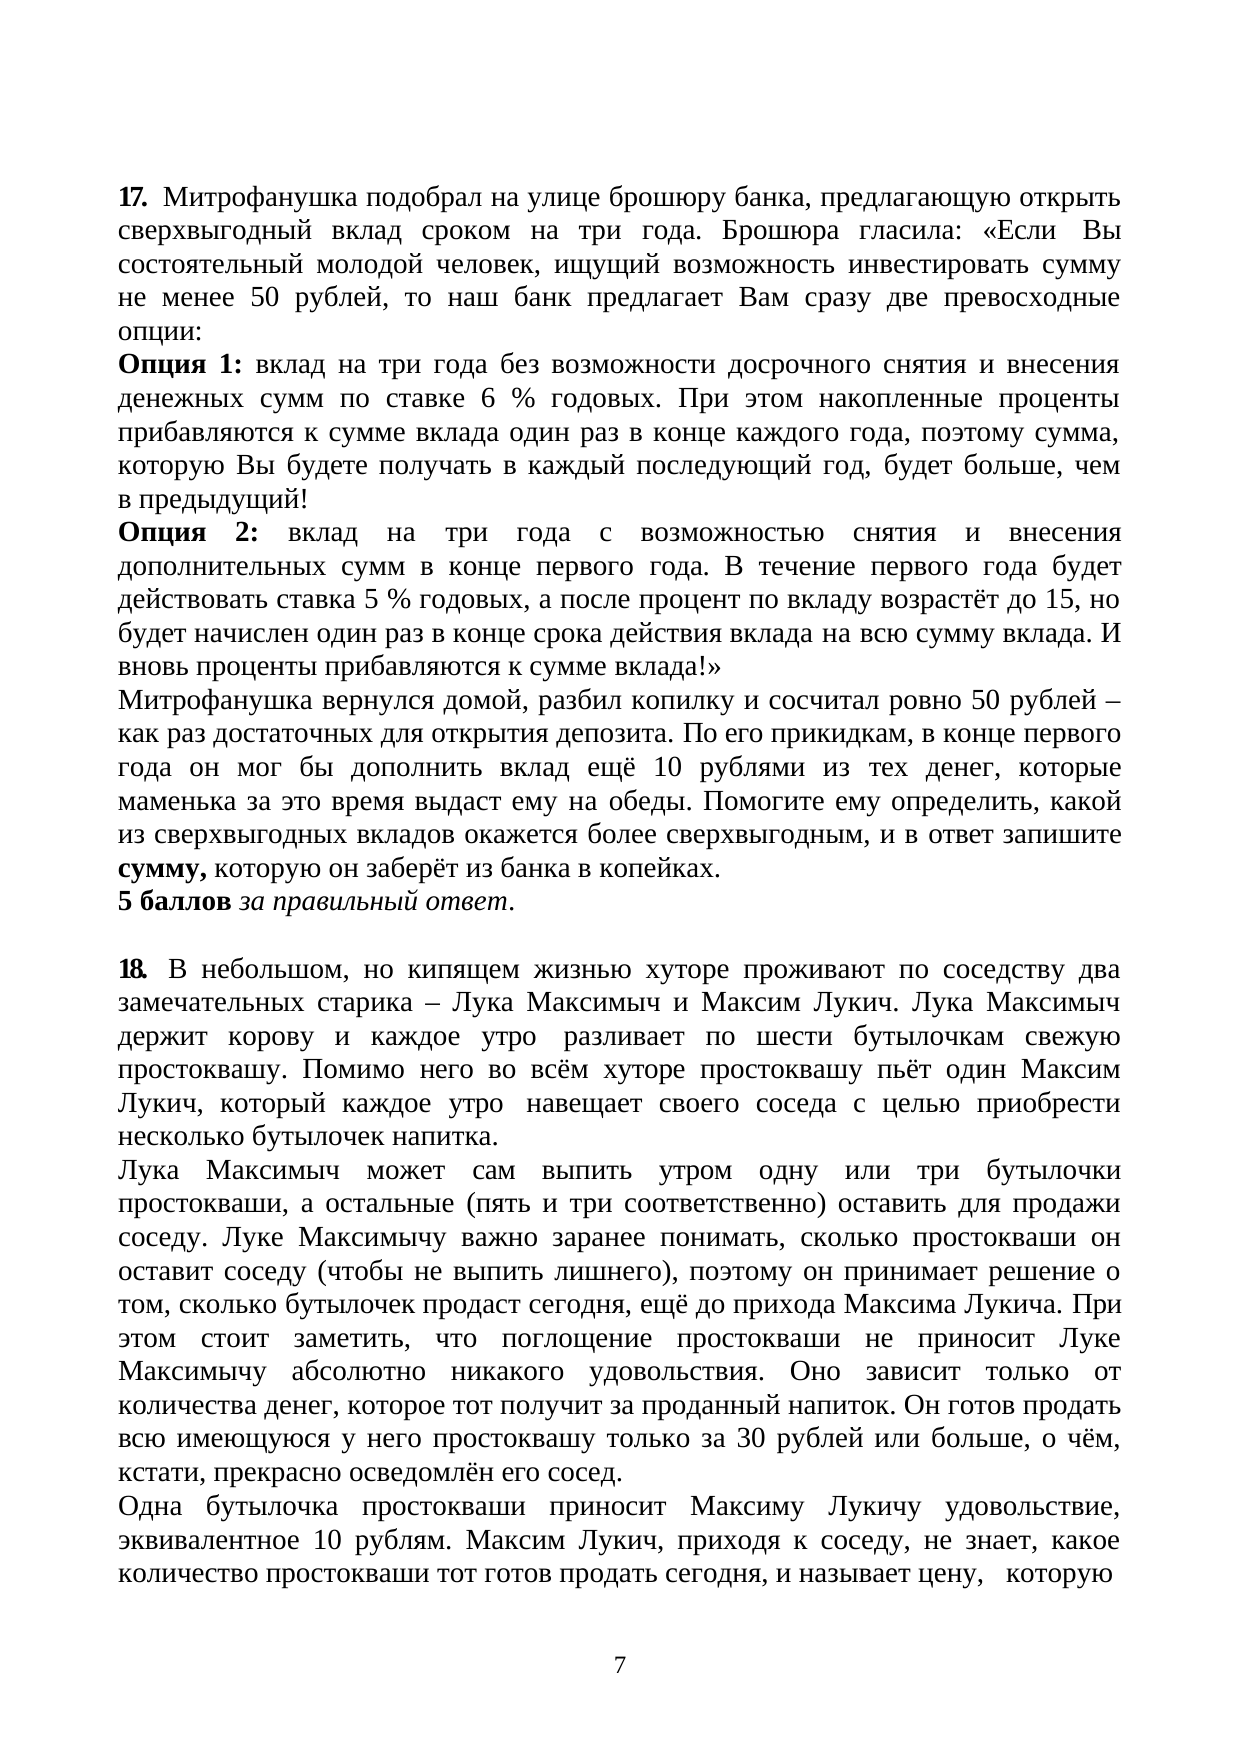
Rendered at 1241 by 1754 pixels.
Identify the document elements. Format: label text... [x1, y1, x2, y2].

text Митрофанушка вернулся домой, разбил копилку и сосчитал ровно 50 рублей – как раз достаточных для открытия депозита. По его прикидкам, в конце первого года он мог бы дополнить вклад ещё 10 рублями из тех денег, которые маменька за это время выдаст ему на обеды. Помогите ему определить, какой из сверхвыгодных вкладов окажется более сверхвыгодным, и в ответ запишите сумму, которую он заберёт из банка в копейках. [118, 682, 1122, 883]
list Митрофанушка подобрал на улице брошюру банка, предлагающую открыть сверхвыгодный вклад сроком на три года. Брошюра гласила: «Если Вы состоятельный молодой человек, ищущий возможность инвестировать сумму не менее 50 рублей, то наш банк предлагает Вам сразу две превосходные опции: [118, 179, 1122, 347]
text Опция 1: вклад на три года без возможности досрочного снятия и внесения денежных сумм по ставке 6 % годовых. При этом накопленные проценты прибавляются к сумме вклада один раз в конце каждого года, поэтому сумма, которую Вы будете получать в каждый последующий год, будет больше, чем в предыдущий! [118, 347, 1121, 514]
text 5 баллов за правильный ответ. [118, 883, 1134, 917]
text Одна бутылочка простокваши приносит Максиму Лукичу удовольствие, эквивалентное 10 рублям. Максим Лукич, приходя к соседу, не знает, какое количество простокваши тот готов продать сегодня, и называет цену, которую [118, 1488, 1121, 1589]
text Опция 2: вклад на три года с возможностью снятия и внесения дополнительных сумм в конце первого года. В течение первого года будет действовать ставка 5 % годовых, а после процент по вкладу возрастёт до 15, но будет начислен один раз в конце срока действия вклада на всю сумму вклада. И вновь проценты прибавляются к сумме вклада!» [118, 514, 1122, 682]
list В небольшом, но кипящем жизнью хуторе проживают по соседству два замечательных старика – Лука Максимыч и Максим Лукич. Лука Максимыч держит корову и каждое утро разливает по шести бутылочкам свежую простоквашу. Помимо него во всём хуторе простоквашу пьёт один Максим Лукич, который каждое утро навещает своего соседа с целью приобрести несколько бутылочек напитка. [118, 951, 1122, 1152]
text Лука Максимыч может сам выпить утром одну или три бутылочки простокваши, а остальные (пять и три соответственно) оставить для продажи соседу. Луке Максимычу важно заранее понимать, сколько простокваши он оставит соседу (чтобы не выпить лишнего), поэтому он принимает решение о том, сколько бутылочек продаст сегодня, ещё до прихода Максима Лукича. При этом стоит заметить, что поглощение простокваши не приносит Луке Максимычу абсолютно никакого удовольствия. Оно зависит только от количества денег, которое тот получит за проданный напиток. Он готов продать всю имеющуюся у него простоквашу только за 30 рублей или больше, о чём, кстати, прекрасно осведомлён его сосед. [118, 1152, 1122, 1487]
